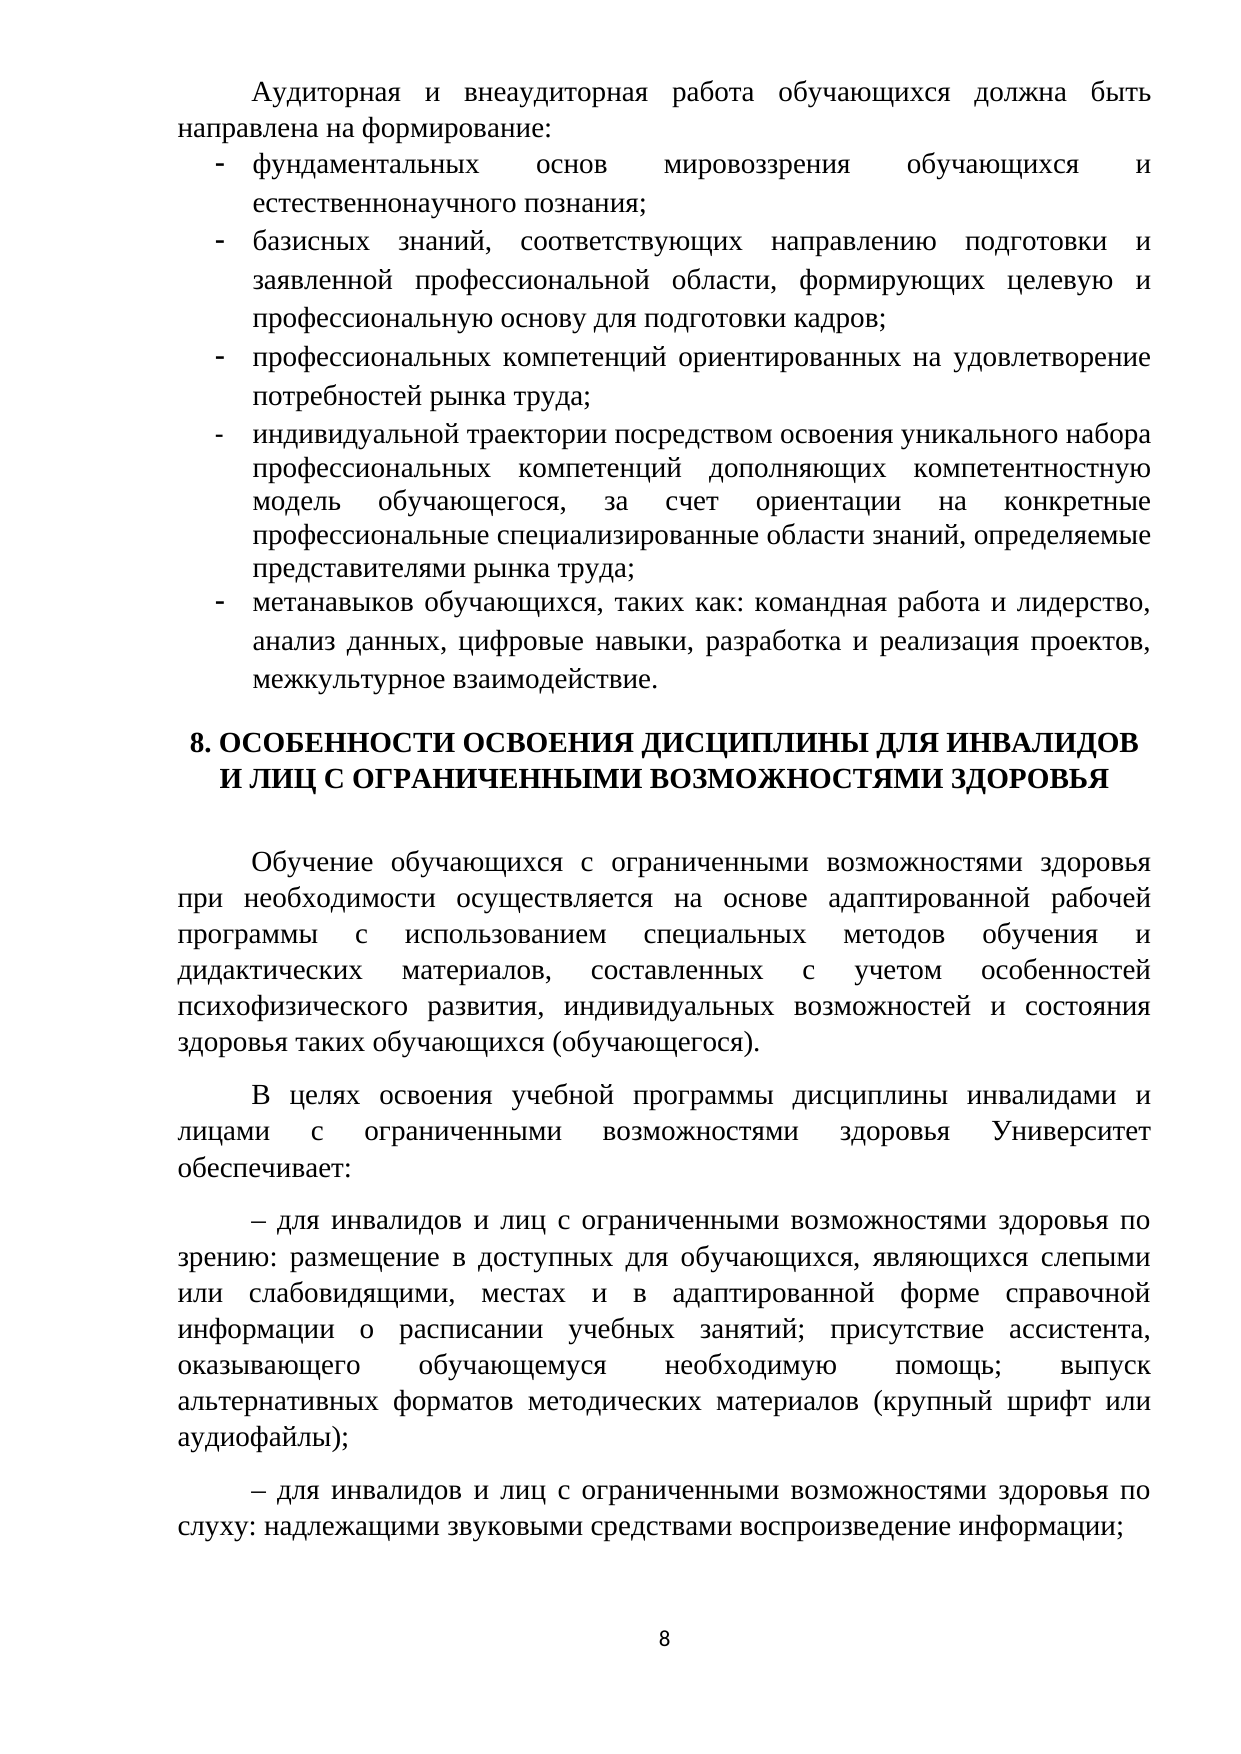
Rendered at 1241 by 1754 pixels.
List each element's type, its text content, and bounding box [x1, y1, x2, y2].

list базисных знаний, соответствующих направлению подготовки и заявленной профессиональной области, формирующих целевую и профессиональную основу для подготовки кадров; [215, 223, 1152, 334]
subtitle 8. ОСОБЕННОСТИ ОСВОЕНИЯ ДИСЦИПЛИНЫ ДЛЯ ИНВАЛИДОВ И ЛИЦ С ОГРАНИЧЕННЫМИ ВОЗМОЖНОСТЯМИ ЗДОРОВЬЯ [177, 725, 1152, 794]
text Аудиторная и внеаудиторная работа обучающихся должна быть направлена на формирование: [177, 74, 1152, 143]
text В целях освоения учебной программы дисциплины инвалидами и лицами с ограниченными возможностями здоровья Университет обеспечивает: [177, 1077, 1152, 1183]
text – для инвалидов и лиц с ограниченными возможностями здоровья по зрению: размещение в доступных для обучающихся, являющихся слепыми или слабовидящими, местах и в адаптированной форме справочной информации о расписании учебных занятий; присутствие ассистента, оказывающего обучающемуся необходимую помощь; выпуск альтернативных форматов методических материалов (крупный шрифт или аудиофайлы); [177, 1202, 1152, 1453]
text Обучение обучающихся с ограниченными возможностями здоровья при необходимости осуществляется на основе адаптированной рабочей программы с использованием специальных методов обучения и дидактических материалов, составленных с учетом особенностей психофизического развития, индивидуальных возможностей и состояния здоровья таких обучающихся (обучающегося). [177, 844, 1152, 1058]
list профессиональных компетенций ориентированных на удовлетворение потребностей рынка труда; [215, 339, 1152, 411]
list фундаментальных основ мировоззрения обучающихся и естественнонаучного познания; [215, 146, 1152, 218]
list метанавыков обучающихся, таких как: командная работа и лидерство, анализ данных, цифровые навыки, разработка и реализация проектов, межкультурное взаимодействие. [215, 584, 1152, 695]
text – для инвалидов и лиц с ограниченными возможностями здоровья по слуху: надлежащими звуковыми средствами воспроизведение информации; [177, 1472, 1152, 1542]
list индивидуальной траектории посредством освоения уникального набора профессиональных компетенций дополняющих компетентностную модель обучающегося, за счет ориентации на конкретные профессиональные специализированные области знаний, определяемые представителями рынка труда; [215, 416, 1152, 584]
